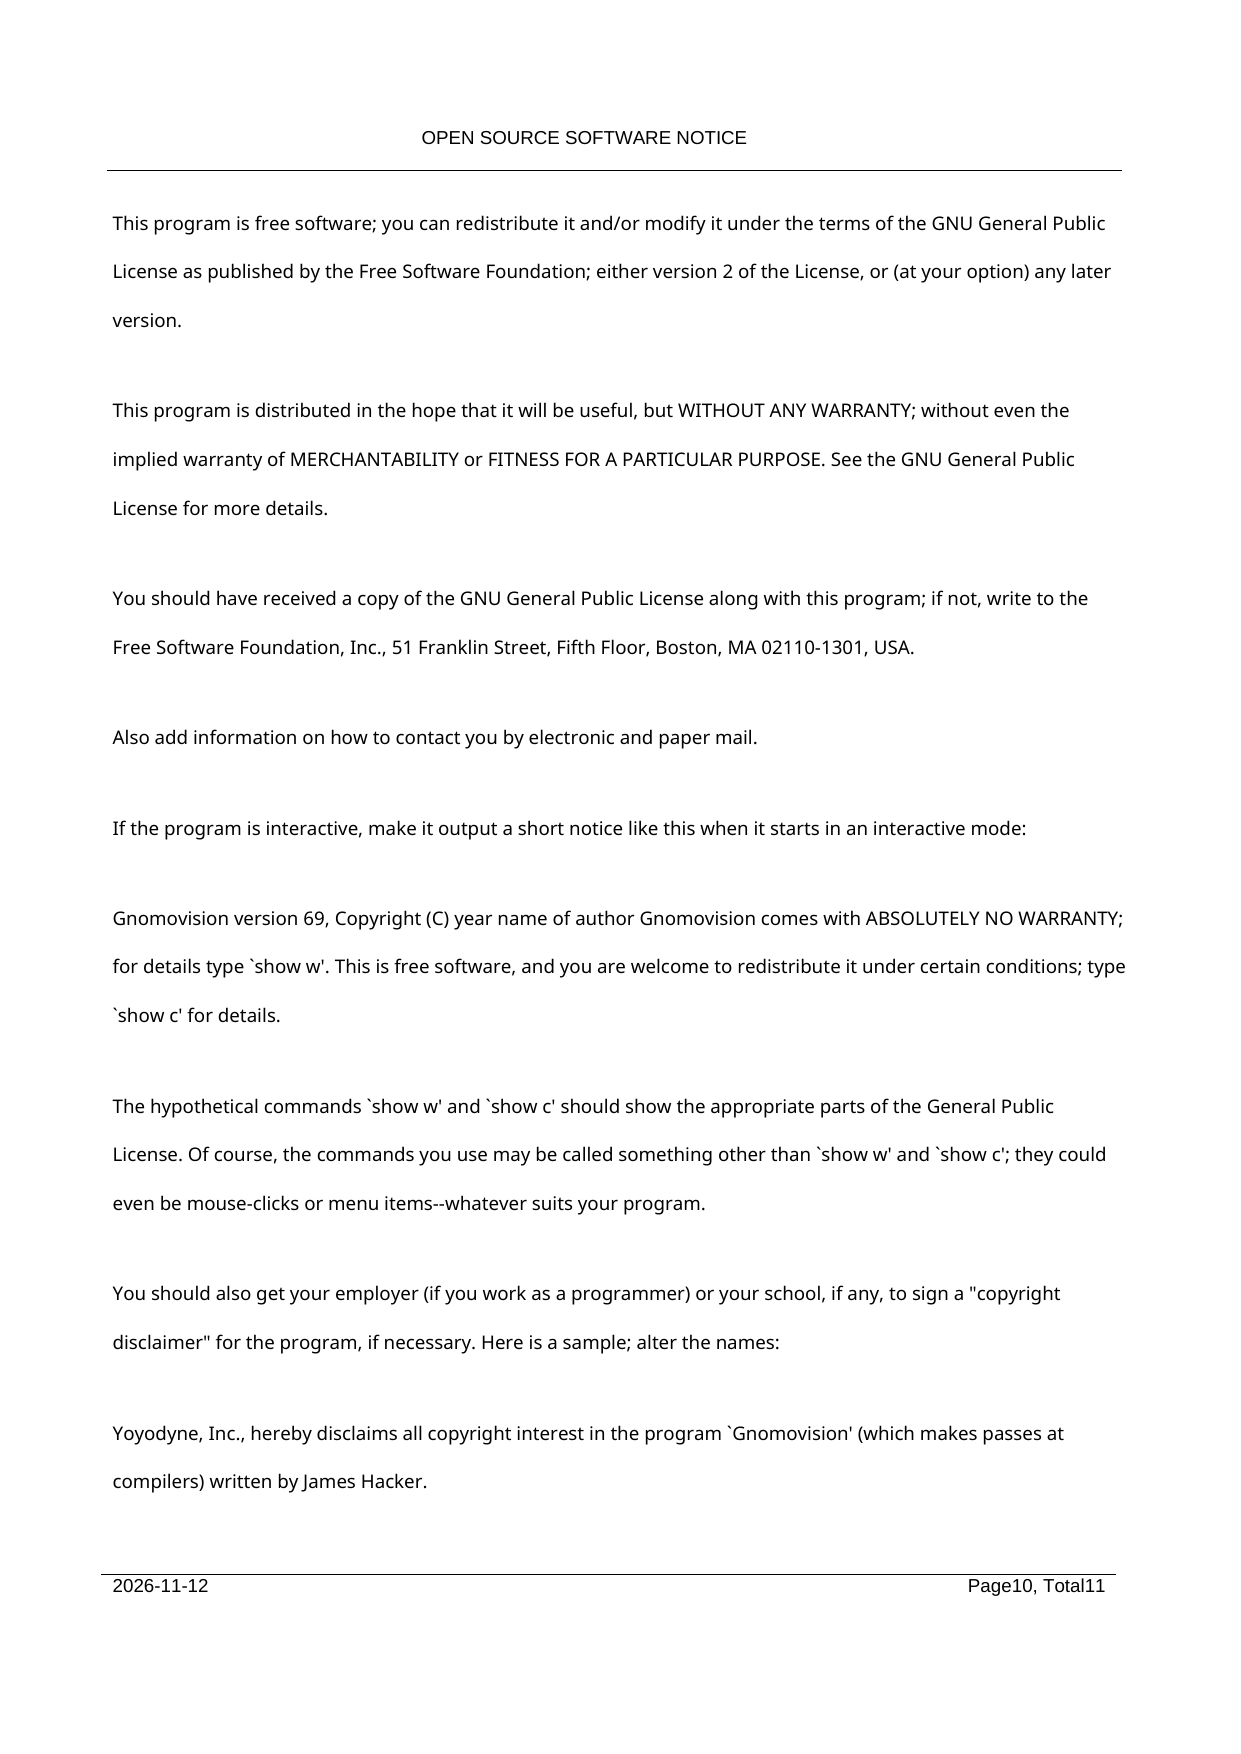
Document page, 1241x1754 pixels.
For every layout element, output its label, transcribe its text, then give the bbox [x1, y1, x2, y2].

text You should also get your employer (if you work as a programmer) or your school, if any, to sign a "copyright disclaimer" for the program, if necessary. Here is a sample; alter the names: [112, 1277, 1128, 1358]
text If the program is interactive, make it output a short notice like this when it starts in an interactive mode: [112, 811, 1128, 844]
text You should have received a copy of the GNU General Public License along with this program; if not, write to the Free Software Foundation, Inc., 51 Franklin Street, Fifth Floor, Boston, MA 02110-1301, USA. [112, 582, 1128, 663]
text Yoyodyne, Inc., hereby disclaims all copyright interest in the program `Gnomovision' (which makes passes at compilers) written by James Hacker. [112, 1416, 1128, 1498]
text The hypothetical commands `show w' and `show c' should show the appropriate parts of the General Public License. Of course, the commands you use may be called something other than `show w' and `show c'; they could even be mouse-clicks or menu items--whatever suits your program. [112, 1089, 1128, 1219]
text This program is free software; you can redistribute it and/or modify it under the terms of the GNU General Public License as published by the Free Software Foundation; either version 2 of the License, or (at your option) any later version. [112, 206, 1128, 336]
text Gnomovision version 69, Copyright (C) year name of author Gnomovision comes with ABSOLUTELY NO WARRANTY; for details type `show w'. This is free software, and you are welcome to redistribute it under certain conditions; type `show c' for details. [112, 902, 1128, 1032]
text This program is distributed in the hope that it will be useful, but WITHOUT ANY WARRANTY; without even the implied warranty of MERCHANTABILITY or FITNESS FOR A PARTICULAR PURPOSE. See the GNU General Public License for more details. [112, 394, 1128, 524]
text Also add information on how to contact you by electronic and paper mail. [112, 721, 1128, 753]
